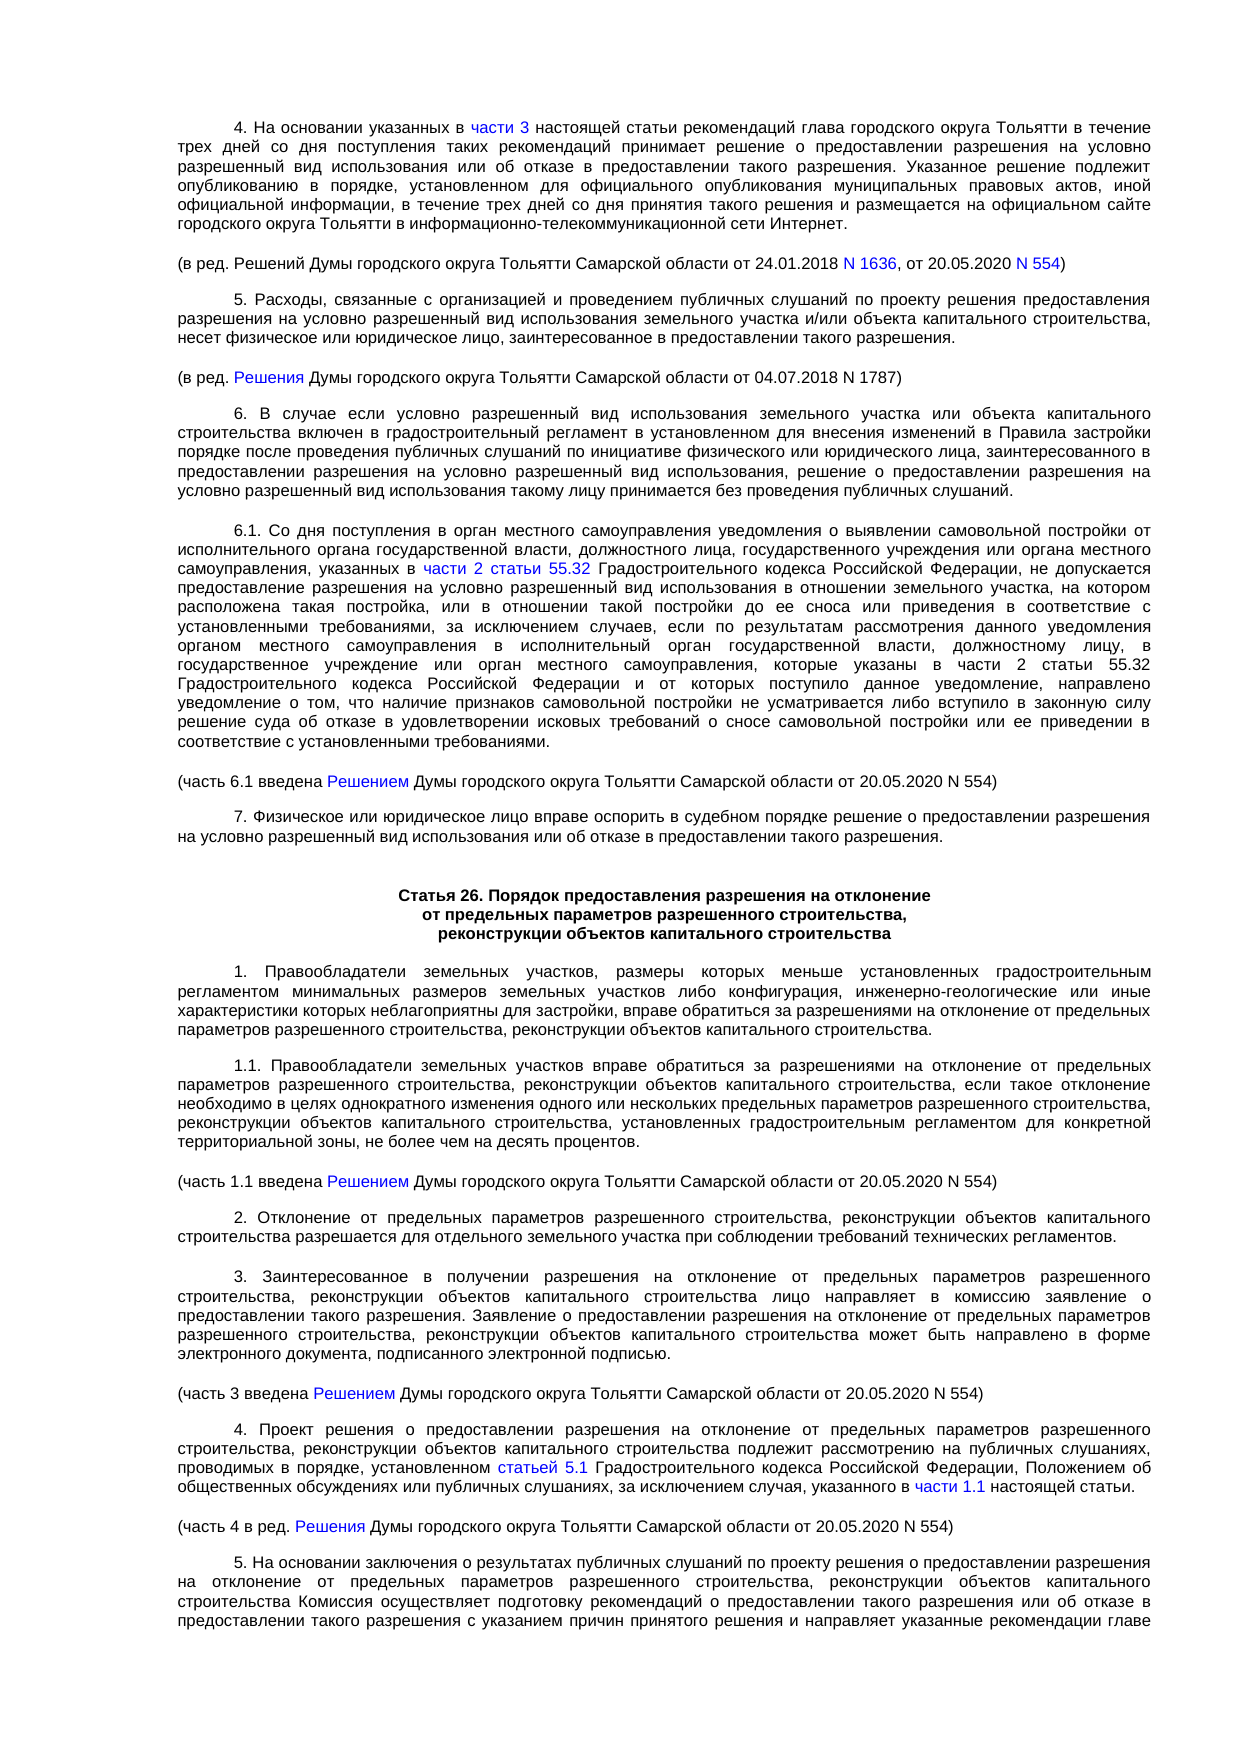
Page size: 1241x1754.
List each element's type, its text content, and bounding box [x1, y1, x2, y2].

text (часть 1.1 введена Решением Думы городского округа Тольятти Самарской области от 20.05.2020 N 554) [177, 1172, 1152, 1191]
text (в ред. Решения Думы городского округа Тольятти Самарской области от 04.07.2018 N 1787) [177, 368, 1152, 387]
text 4. Проект решения о предоставлении разрешения на отклонение от предельных параметров разрешенного строительства, реконструкции объектов капитального строительства подлежит рассмотрению на публичных слушаниях, проводимых в порядке, установленном статьей 5.1 Градостроительного кодекса Российской Федерации, Положением об общественных обсуждениях или публичных слушаниях, за исключением случая, указанного в части 1.1 настоящей статьи. [177, 1420, 1152, 1496]
text 2. Отклонение от предельных параметров разрешенного строительства, реконструкции объектов капитального строительства разрешается для отдельного земельного участка при соблюдении требований технических регламентов. [177, 1208, 1152, 1246]
text (в ред. Решений Думы городского округа Тольятти Самарской области от 24.01.2018 N 1636, от 20.05.2020 N 554) [177, 254, 1152, 273]
text 6. В случае если условно разрешенный вид использования земельного участка или объекта капитального строительства включен в градостроительный регламент в установленном для внесения изменений в Правила застройки порядке после проведения публичных слушаний по инициативе физического или юридического лица, заинтересованного в предоставлении разрешения на условно разрешенный вид использования, решение о предоставлении разрешения на условно разрешенный вид использования такому лицу принимается без проведения публичных слушаний. [177, 404, 1152, 500]
text 1.1. Правообладатели земельных участков вправе обратиться за разрешениями на отклонение от предельных параметров разрешенного строительства, реконструкции объектов капитального строительства, если такое отклонение необходимо в целях однократного изменения одного или нескольких предельных параметров разрешенного строительства, реконструкции объектов капитального строительства, установленных градостроительным регламентом для конкретной территориальной зоны, не более чем на десять процентов. [177, 1056, 1152, 1151]
text 4. На основании указанных в части 3 настоящей статьи рекомендаций глава городского округа Тольятти в течение трех дней со дня поступления таких рекомендаций принимает решение о предоставлении разрешения на условно разрешенный вид использования или об отказе в предоставлении такого разрешения. Указанное решение подлежит опубликованию в порядке, установленном для официального опубликования муниципальных правовых актов, иной официальной информации, в течение трех дней со дня принятия такого решения и размещается на официальном сайте городского округа Тольятти в информационно-телекоммуникационной сети Интернет. [177, 118, 1152, 233]
text 3. Заинтересованное в получении разрешения на отклонение от предельных параметров разрешенного строительства, реконструкции объектов капитального строительства лицо направляет в комиссию заявление о предоставлении такого разрешения. Заявление о предоставлении разрешения на отклонение от предельных параметров разрешенного строительства, реконструкции объектов капитального строительства может быть направлено в форме электронного документа, подписанного электронной подписью. [177, 1267, 1152, 1363]
text 7. Физическое или юридическое лицо вправе оспорить в судебном порядке решение о предоставлении разрешения на условно разрешенный вид использования или об отказе в предоставлении такого разрешения. [177, 807, 1152, 846]
text 1. Правообладатели земельных участков, размеры которых меньше установленных градостроительным регламентом минимальных размеров земельных участков либо конфигурация, инженерно-геологические или иные характеристики которых неблагоприятны для застройки, вправе обратиться за разрешениями на отклонение от предельных параметров разрешенного строительства, реконструкции объектов капитального строительства. [177, 962, 1152, 1039]
text (часть 4 в ред. Решения Думы городского округа Тольятти Самарской области от 20.05.2020 N 554) [177, 1517, 1152, 1536]
text реконструкции объектов капитального строительства [177, 924, 1152, 943]
text Статья 26. Порядок предоставления разрешения на отклонение [177, 886, 1152, 905]
text от предельных параметров разрешенного строительства, [177, 905, 1152, 924]
text 5. Расходы, связанные с организацией и проведением публичных слушаний по проекту решения предоставления разрешения на условно разрешенный вид использования земельного участка и/или объекта капитального строительства, несет физическое или юридическое лицо, заинтересованное в предоставлении такого разрешения. [177, 290, 1152, 347]
text 6.1. Со дня поступления в орган местного самоуправления уведомления о выявлении самовольной постройки от исполнительного органа государственной власти, должностного лица, государственного учреждения или органа местного самоуправления, указанных в части 2 статьи 55.32 Градостроительного кодекса Российской Федерации, не допускается предоставление разрешения на условно разрешенный вид использования в отношении земельного участка, на котором расположена такая постройка, или в отношении такой постройки до ее сноса или приведения в соответствие с установленными требованиями, за исключением случаев, если по результатам рассмотрения данного уведомления органом местного самоуправления в исполнительный орган государственной власти, должностному лицу, в государственное учреждение или орган местного самоуправления, которые указаны в части 2 статьи 55.32 Градостроительного кодекса Российской Федерации и от которых поступило данное уведомление, направлено уведомление о том, что наличие признаков самовольной постройки не усматривается либо вступило в законную силу решение суда об отказе в удовлетворении исковых требований о сносе самовольной постройки или ее приведении в соответствие с установленными требованиями. [177, 521, 1152, 751]
text (часть 3 введена Решением Думы городского округа Тольятти Самарской области от 20.05.2020 N 554) [177, 1384, 1152, 1403]
text (часть 6.1 введена Решением Думы городского округа Тольятти Самарской области от 20.05.2020 N 554) [177, 771, 1152, 791]
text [177, 1553, 1152, 1630]
